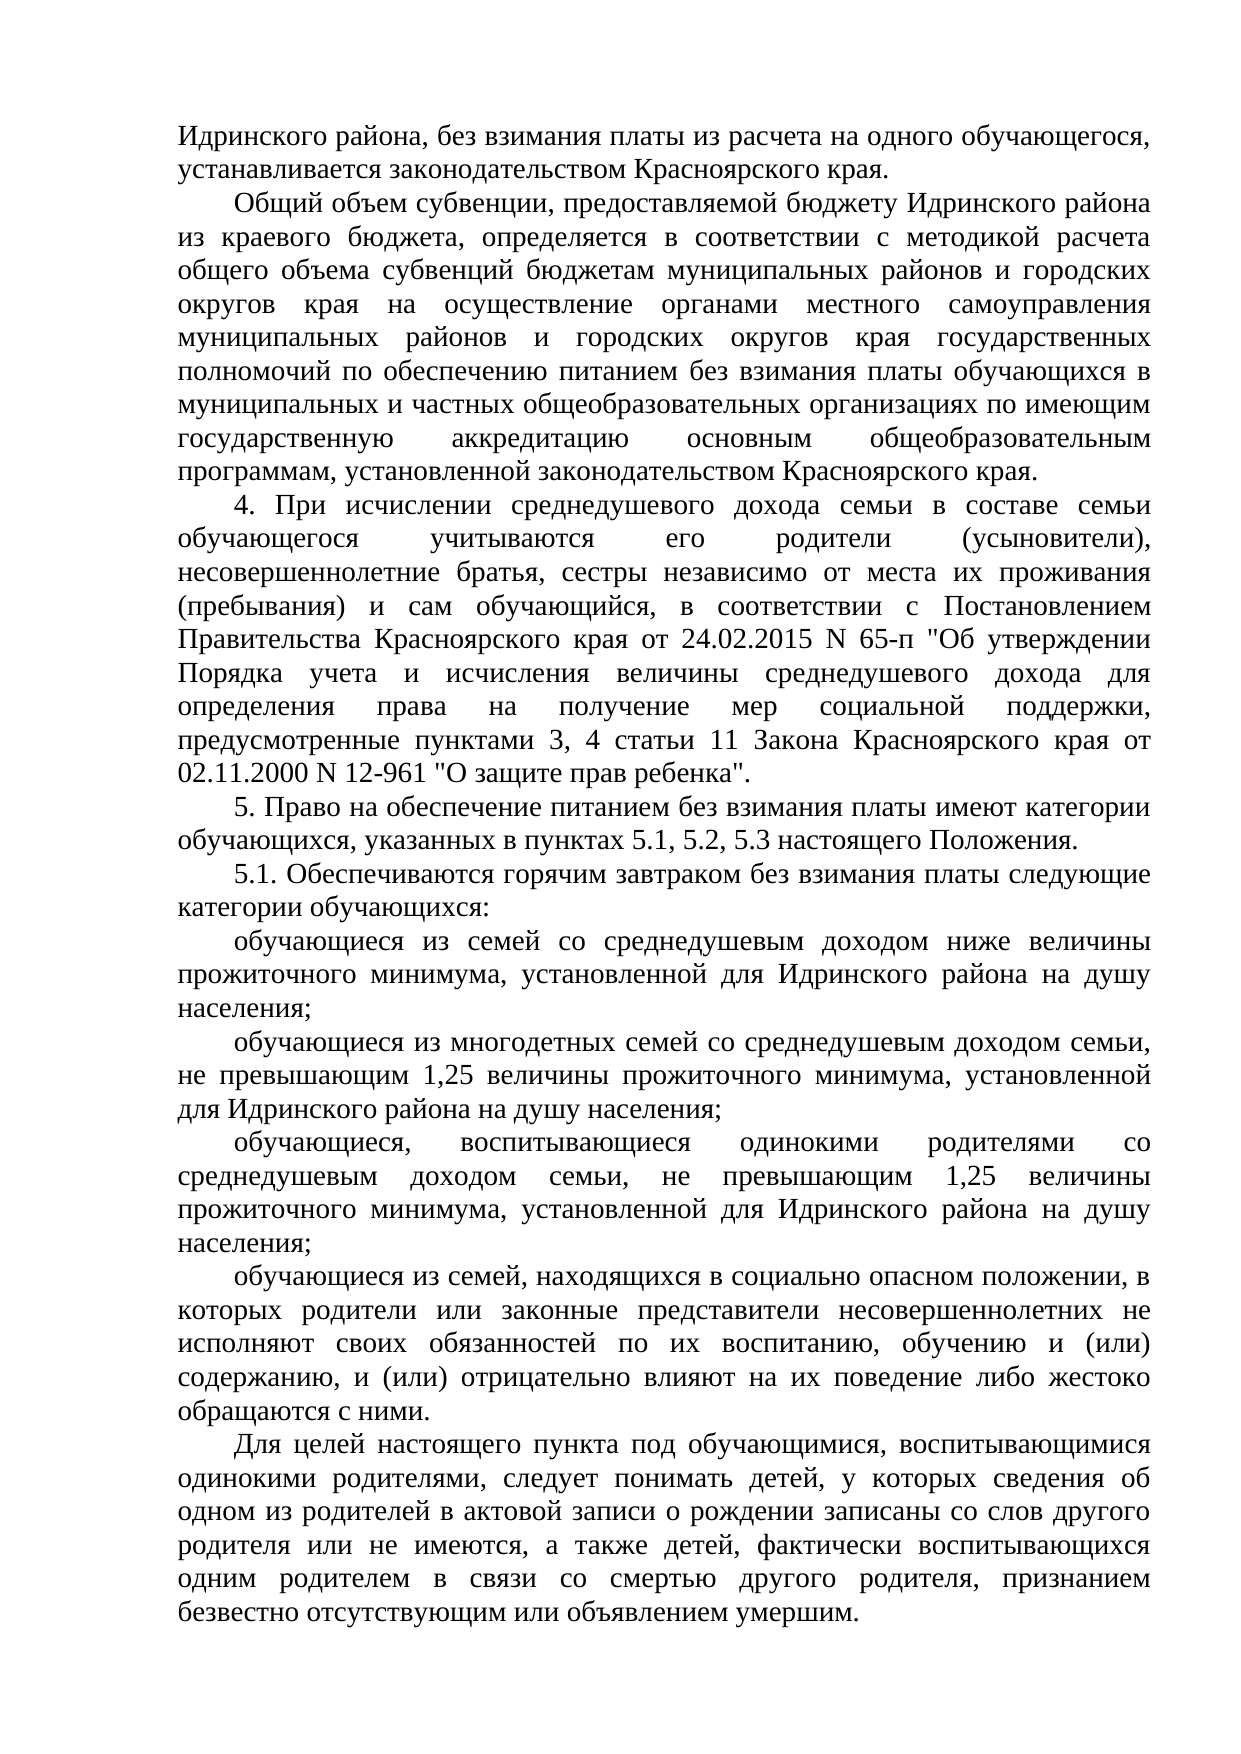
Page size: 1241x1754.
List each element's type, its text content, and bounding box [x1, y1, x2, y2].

text обучающиеся из семей со среднедушевым доходом ниже величины прожиточного минимума, установленной для Идринского района на душу населения; [177, 923, 1152, 1024]
text обучающиеся из многодетных семей со среднедушевым доходом семьи, не превышающим 1,25 величины прожиточного минимума, установленной для Идринского района на душу населения; [177, 1024, 1152, 1124]
text 5.1. Обеспечиваются горячим завтраком без взимания платы следующие категории обучающихся: [177, 856, 1152, 923]
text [177, 118, 1152, 185]
text 4. При исчислении среднедушевого дохода семьи в составе семьи обучающегося учитываются его родители (усыновители), несовершеннолетние братья, сестры независимо от места их проживания (пребывания) и сам обучающийся, в соответствии с Постановлением Правительства Красноярского края от 24.02.2015 N 65-п "Об утверждении Порядка учета и исчисления величины среднедушевого дохода для определения права на получение мер социальной поддержки, предусмотренные пунктами 3, 4 статьи 11 Закона Красноярского края от 02.11.2000 N 12-961 "О защите прав ребенка". [177, 487, 1152, 789]
text Общий объем субвенции, предоставляемой бюджету Идринского района из краевого бюджета, определяется в соответствии с методикой расчета общего объема субвенций бюджетам муниципальных районов и городских округов края на осуществление органами местного самоуправления муниципальных районов и городских округов края государственных полномочий по обеспечению питанием без взимания платы обучающихся в муниципальных и частных общеобразовательных организациях по имеющим государственную аккредитацию основным общеобразовательным программам, установленной законодательством Красноярского края. [177, 185, 1152, 487]
text обучающиеся из семей, находящихся в социально опасном положении, в которых родители или законные представители несовершеннолетних не исполняют своих обязанностей по их воспитанию, обучению и (или) содержанию, и (или) отрицательно влияют на их поведение либо жестоко обращаются с ними. [177, 1258, 1152, 1426]
text 5. Право на обеспечение питанием без взимания платы имеют категории обучающихся, указанных в пунктах 5.1, 5.2, 5.3 настоящего Положения. [177, 789, 1152, 856]
text Для целей настоящего пункта под обучающимися, воспитывающимися одинокими родителями, следует понимать детей, у которых сведения об одном из родителей в актовой записи о рождении записаны со слов другого родителя или не имеются, а также детей, фактически воспитывающихся одним родителем в связи со смертью другого родителя, признанием безвестно отсутствующим или объявлением умершим. [177, 1426, 1152, 1627]
